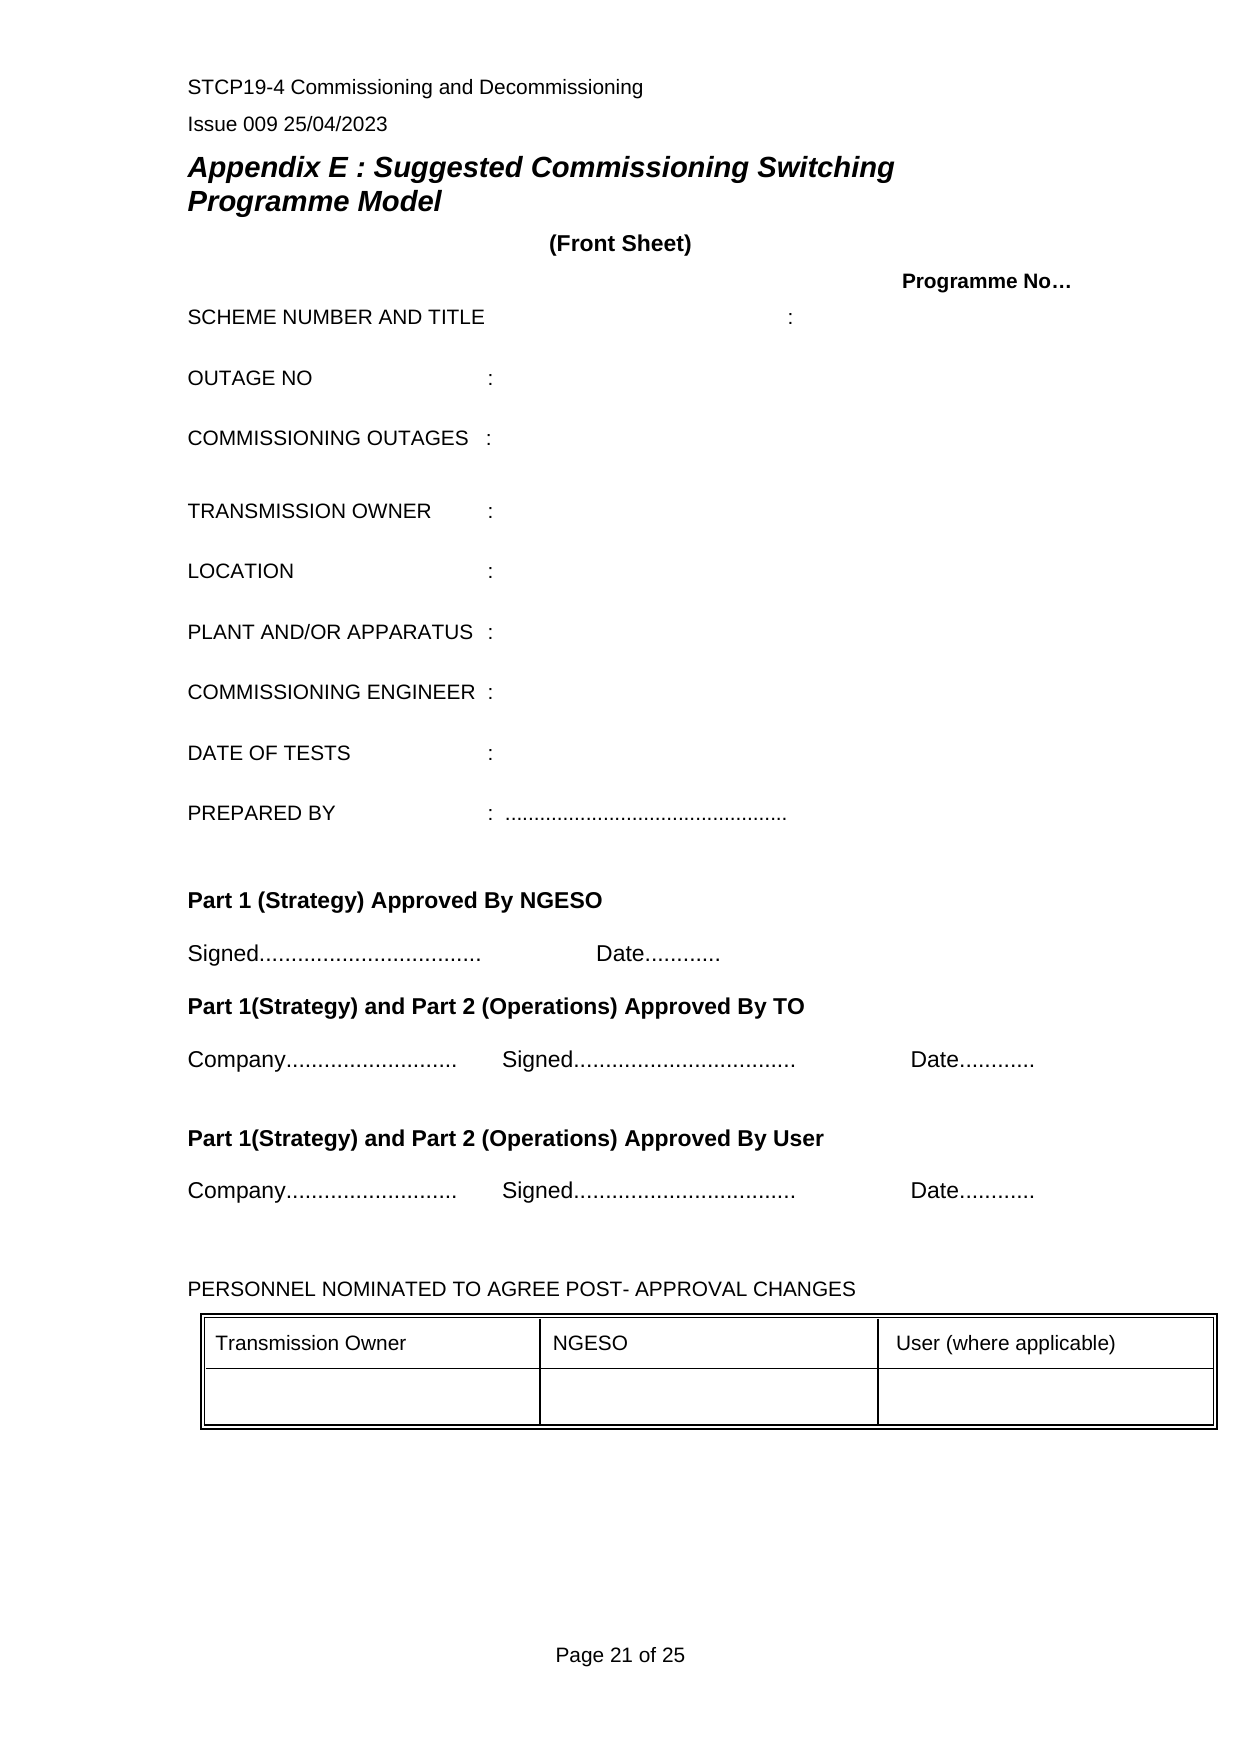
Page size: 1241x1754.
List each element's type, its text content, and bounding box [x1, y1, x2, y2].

text LOCATION : [187, 559, 1053, 583]
text PLANT AND/OR APPARATUS : [187, 619, 1053, 643]
subtitle Appendix E : Suggested Commissioning Switching Programme Model [187, 150, 1053, 217]
text PREPARED BY : ................................................. [187, 801, 1053, 825]
text PERSONNEL NOMINATED TO AGREE POST- APPROVAL CHANGES [187, 1277, 1053, 1301]
table_cell [205, 1369, 539, 1424]
text OUTAGE NO : [187, 365, 1053, 389]
text Part 1 (Strategy) Approved By NGESO [187, 887, 1053, 914]
text DATE OF TESTS : [187, 740, 1053, 764]
table_cell [541, 1369, 877, 1424]
text Programme No……...... [187, 268, 1053, 292]
table_cell [879, 1369, 1213, 1424]
text Company........................... Signed................................... Date............ [187, 1177, 1053, 1204]
text Signed................................... Date............ [187, 940, 1053, 967]
text (Front Sheet) [187, 229, 1053, 256]
text Company........................... Signed................................... Date............ [187, 1046, 1053, 1072]
text SCHEME NUMBER AND TITLE : [187, 305, 1053, 329]
table_header User (where applicable) [879, 1318, 1213, 1367]
table_header NGESO [541, 1318, 878, 1367]
text COMMISSIONING ENGINEER : [187, 680, 1053, 704]
table_header Transmission Owner [205, 1318, 540, 1367]
text COMMISSIONING OUTAGES : [187, 426, 1053, 450]
text Part 1(Strategy) and Part 2 (Operations) Approved By TO [187, 993, 1053, 1019]
text Part 1(Strategy) and Part 2 (Operations) Approved By User [187, 1125, 1053, 1151]
text TRANSMISSION OWNER : [187, 499, 1053, 523]
